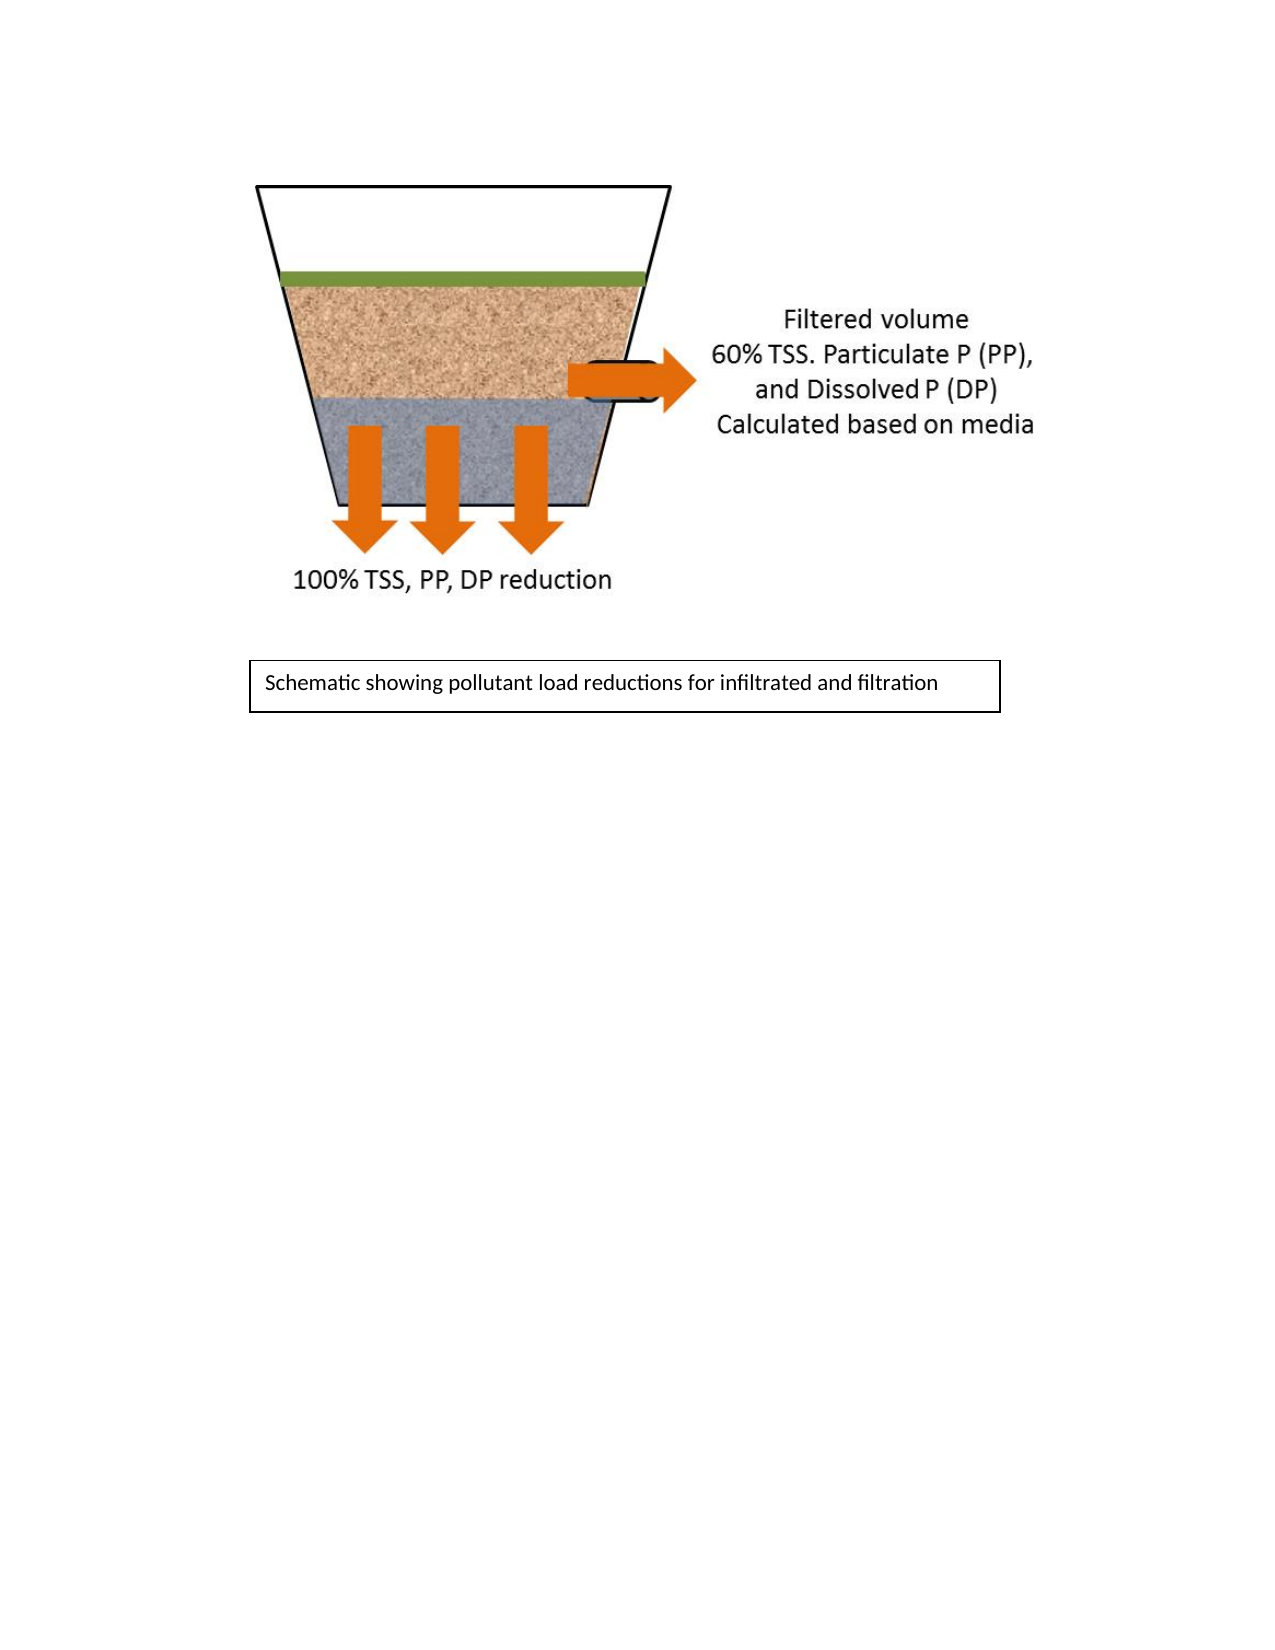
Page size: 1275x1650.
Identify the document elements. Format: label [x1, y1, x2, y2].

picture [255, 185, 1058, 614]
